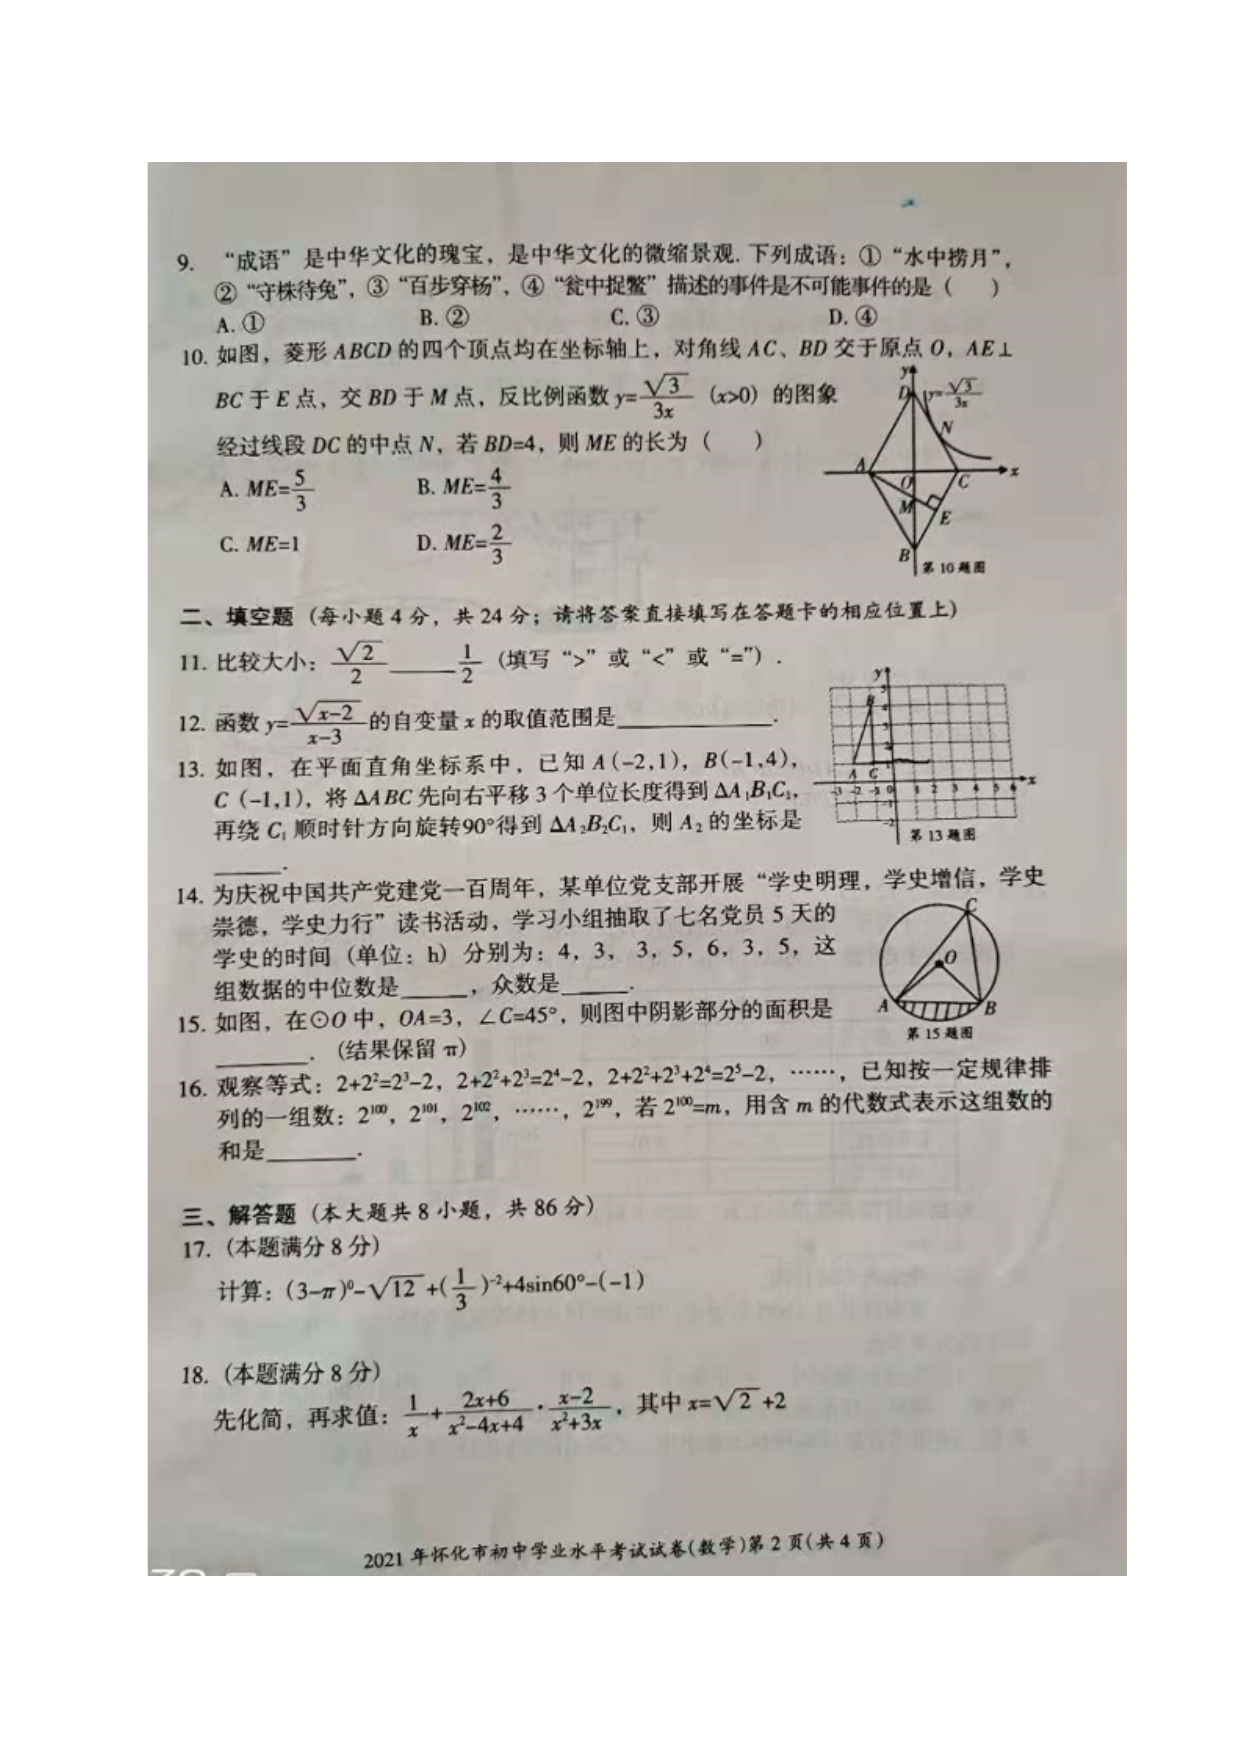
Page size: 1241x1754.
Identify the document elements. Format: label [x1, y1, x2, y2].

picture [147, 162, 1127, 1576]
